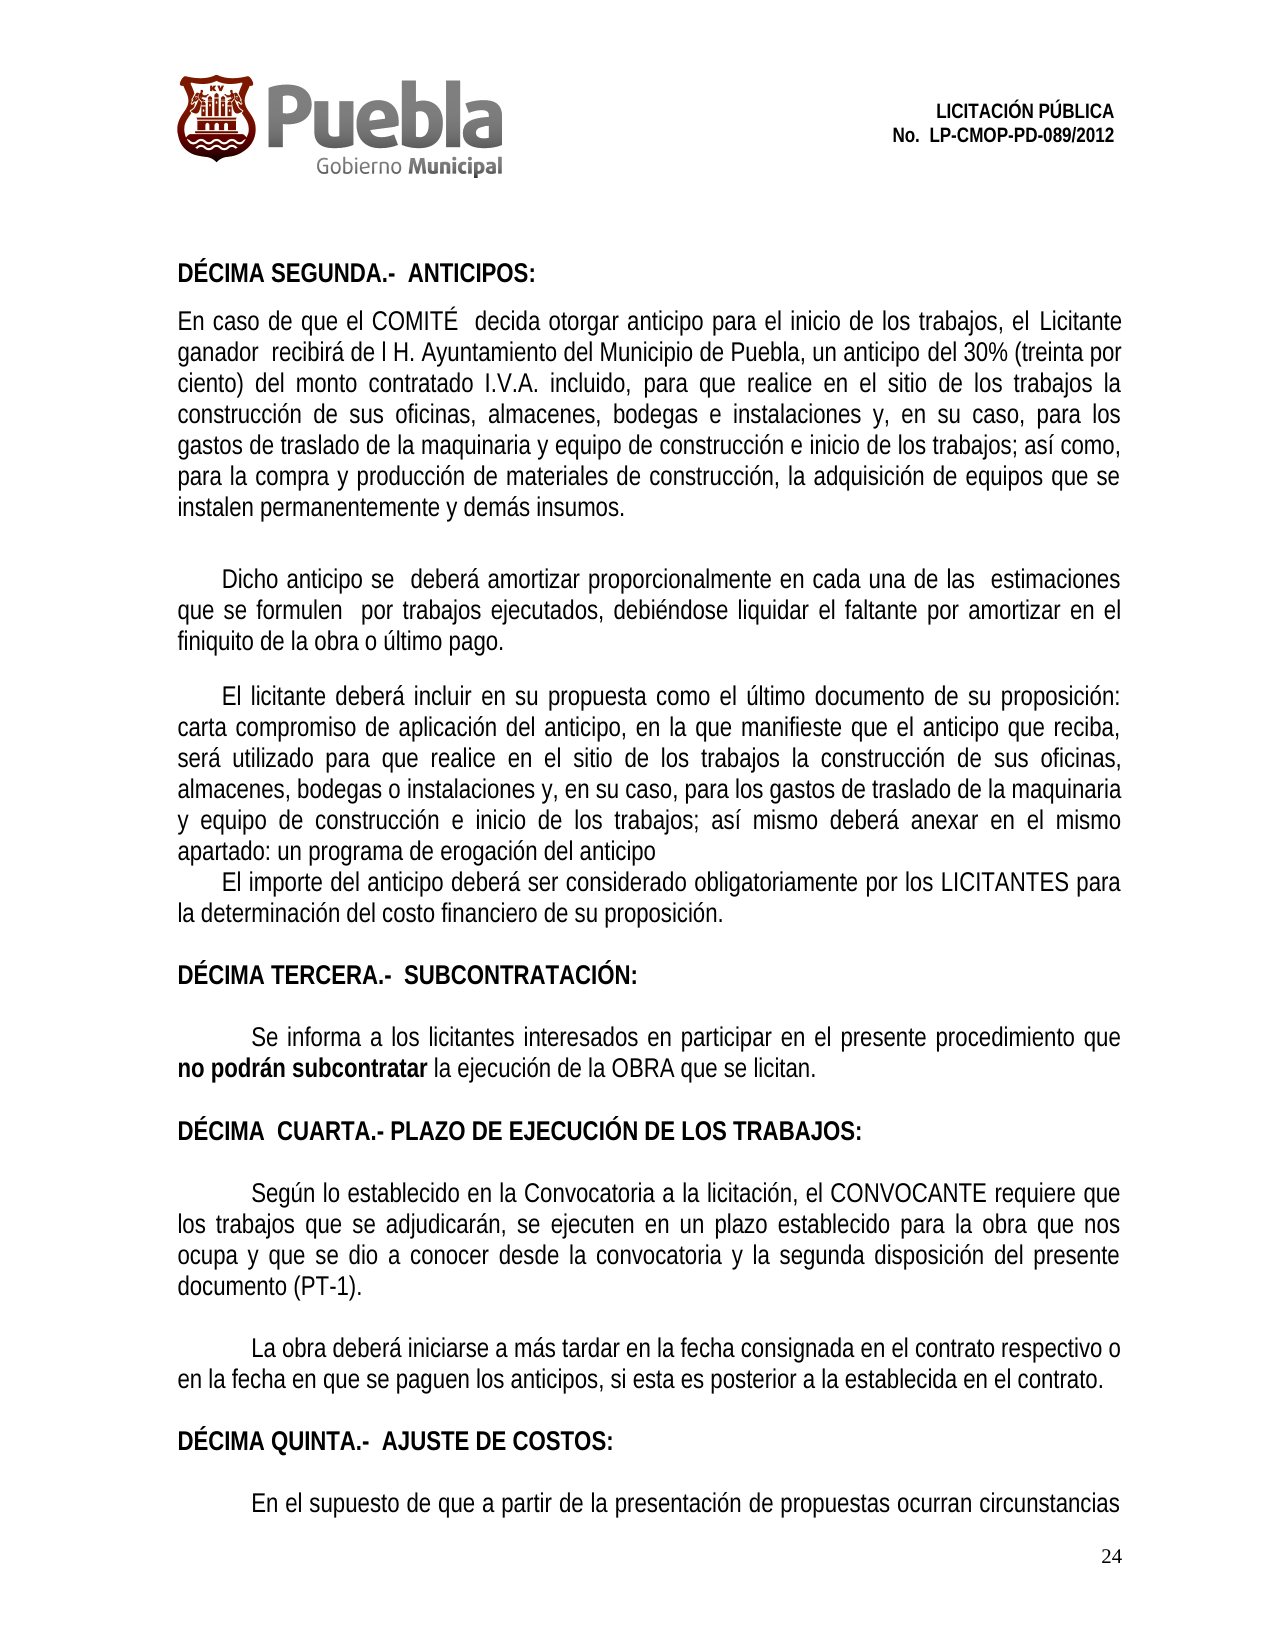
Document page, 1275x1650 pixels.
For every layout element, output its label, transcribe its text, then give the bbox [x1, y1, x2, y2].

text DÉCIMA CUARTA.- PLAZO DE EJECUCIÓN DE LOS TRABAJOS: [177, 1115, 1122, 1146]
text Dicho anticipo se deberá amortizar proporcionalmente en cada una de las estimaciones que se formulen por trabajos ejecutados, debiéndose liquidar el faltante por amortizar en el finiquito de la obra o último pago. [177, 563, 1122, 656]
text DÉCIMA QUINTA.- AJUSTE DE COSTOS: [177, 1425, 1122, 1456]
text Se informa a los licitantes interesados en participar en el presente procedimiento que no podrán subcontratar la ejecución de la OBRA que se licitan. [177, 1022, 1122, 1084]
text El licitante deberá incluir en su propuesta como el último documento de su proposición: carta compromiso de aplicación del anticipo, en la que manifieste que el anticipo que reciba, será utilizado para que realice en el sitio de los trabajos la construcción de sus oficinas, almacenes, bodegas o instalaciones y, en su caso, para los gastos de traslado de la maquinaria y equipo de construcción e inicio de los trabajos; así mismo deberá anexar en el mismo apartado: un programa de erogación del anticipo [177, 680, 1122, 866]
text El importe del anticipo deberá ser considerado obligatoriamente por los LICITANTES para la determinación del costo financiero de su proposición. [177, 866, 1122, 928]
text La obra deberá iniciarse a más tardar en la fecha consignada en el contrato respectivo o en la fecha en que se paguen los anticipos, si esta es posterior a la establecida en el contrato. [177, 1332, 1122, 1394]
text DÉCIMA TERCERA.- SUBCONTRATACIÓN: [177, 959, 1122, 991]
text Según lo establecido en la Convocatoria a la licitación, el CONVOCANTE requiere que los trabajos que se adjudicarán, se ejecuten en un plazo establecido para la obra que nos ocupa y que se dio a conocer desde la convocatoria y la segunda disposición del presente documento (PT-1). [177, 1177, 1122, 1301]
subtitle En caso de que el COMITÉ decida otorgar anticipo para el inicio de los trabajos, el Licitante ganador recibirá de l H. Ayuntamiento del Municipio de Puebla, un anticipo del 30% (treinta por ciento) del monto contratado I.V.A. incluido, para que realice en el sitio de los trabajos la construcción de sus oficinas, almacenes, bodegas e instalaciones y, en su caso, para los gastos de traslado de la maquinaria y equipo de construcción e inicio de los trabajos; así como, para la compra y producción de materiales de construcción, la adquisición de equipos que se instalen permanentemente y demás insumos. [177, 305, 1122, 522]
subtitle DÉCIMA SEGUNDA.- ANTICIPOS: [177, 257, 1122, 288]
picture [177, 75, 502, 178]
